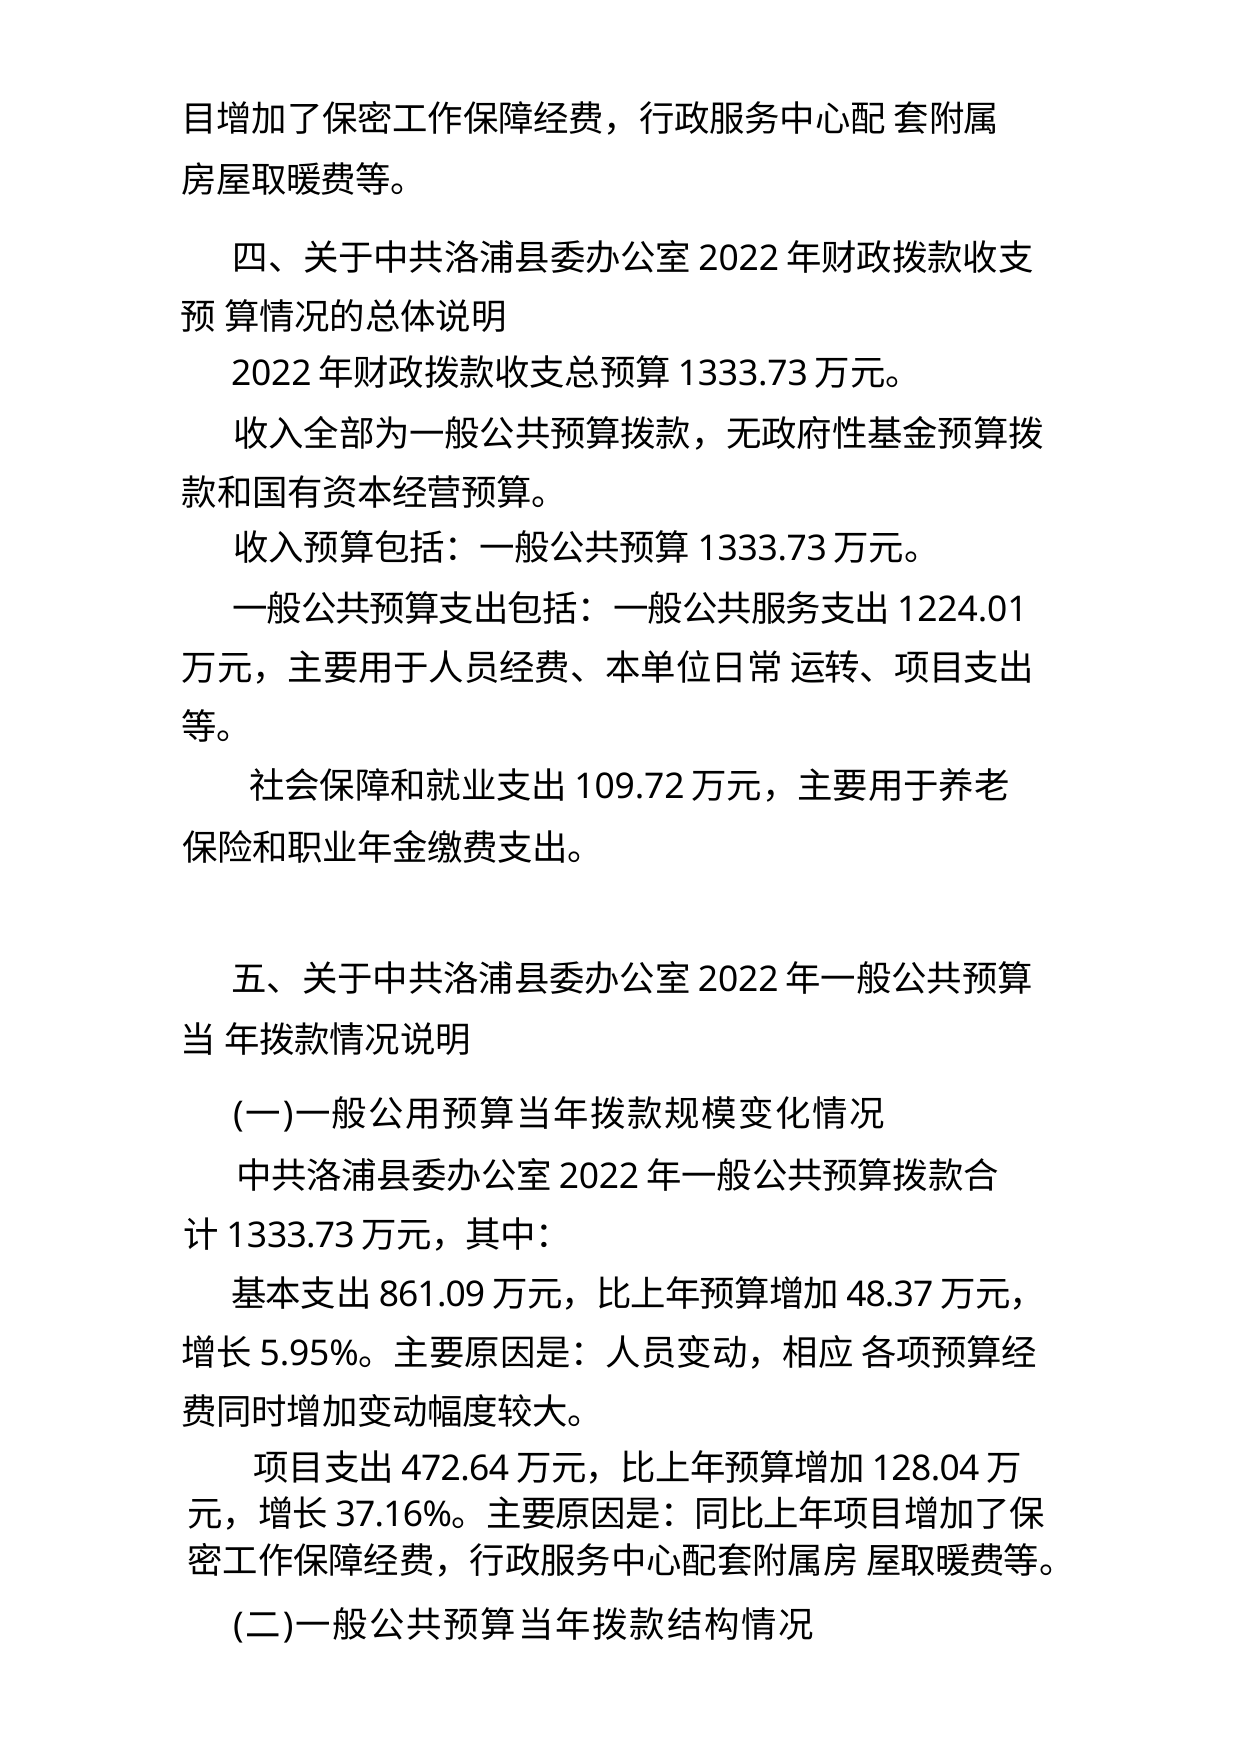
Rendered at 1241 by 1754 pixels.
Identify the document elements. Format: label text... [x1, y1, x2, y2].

text 社会保障和就业支出109.72万元，主要用于养老保险和职业年金缴费支出。 [182, 757, 1027, 870]
text 中共洛浦县委办公室2022年一般公共预算拨款合计 1333.73万元，其中： [183, 1147, 1009, 1257]
text 五、关于中共洛浦县委办公室2022年一般公共预算当 年拨款情况说明 [181, 950, 1044, 1063]
text 收入全部为一般公共预算拨款，无政府性基金预算拨 款和国有资本经营预算。 [181, 405, 1044, 515]
text 项目支出472.64万元，比上年预算增加128.04万元，增长37.16%。主要原因是：同比上年项目增加了保密工作保障经费，行政服务中心配套附属房 屋取暖费等。 [187, 1442, 1054, 1584]
text 2022年财政拨款收支总预算1333.73万元。 [231, 347, 1054, 394]
text (二)一般公共预算当年拨款结构情况 [233, 1600, 1054, 1647]
text 收入预算包括：一般公共预算1333.73万元。 [233, 523, 1054, 570]
text 基本支出861.09万元，比上年预算增加48.37万元， 增长5.95%。主要原因是：人员变动，相应 各项预算经费同时增加变动幅度较大。 [181, 1265, 1047, 1434]
text 一般公共预算支出包括：一般公共服务支出1224.01万元，主要用于人员经费、本单位日常 运转、项目支出等。 [182, 581, 1047, 749]
text 四、关于中共洛浦县委办公室2022年财政拨款收支预 算情况的总体说明 [181, 229, 1044, 339]
text (一)一般公用预算当年拨款规模变化情况 [233, 1089, 1054, 1136]
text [181, 90, 1030, 203]
